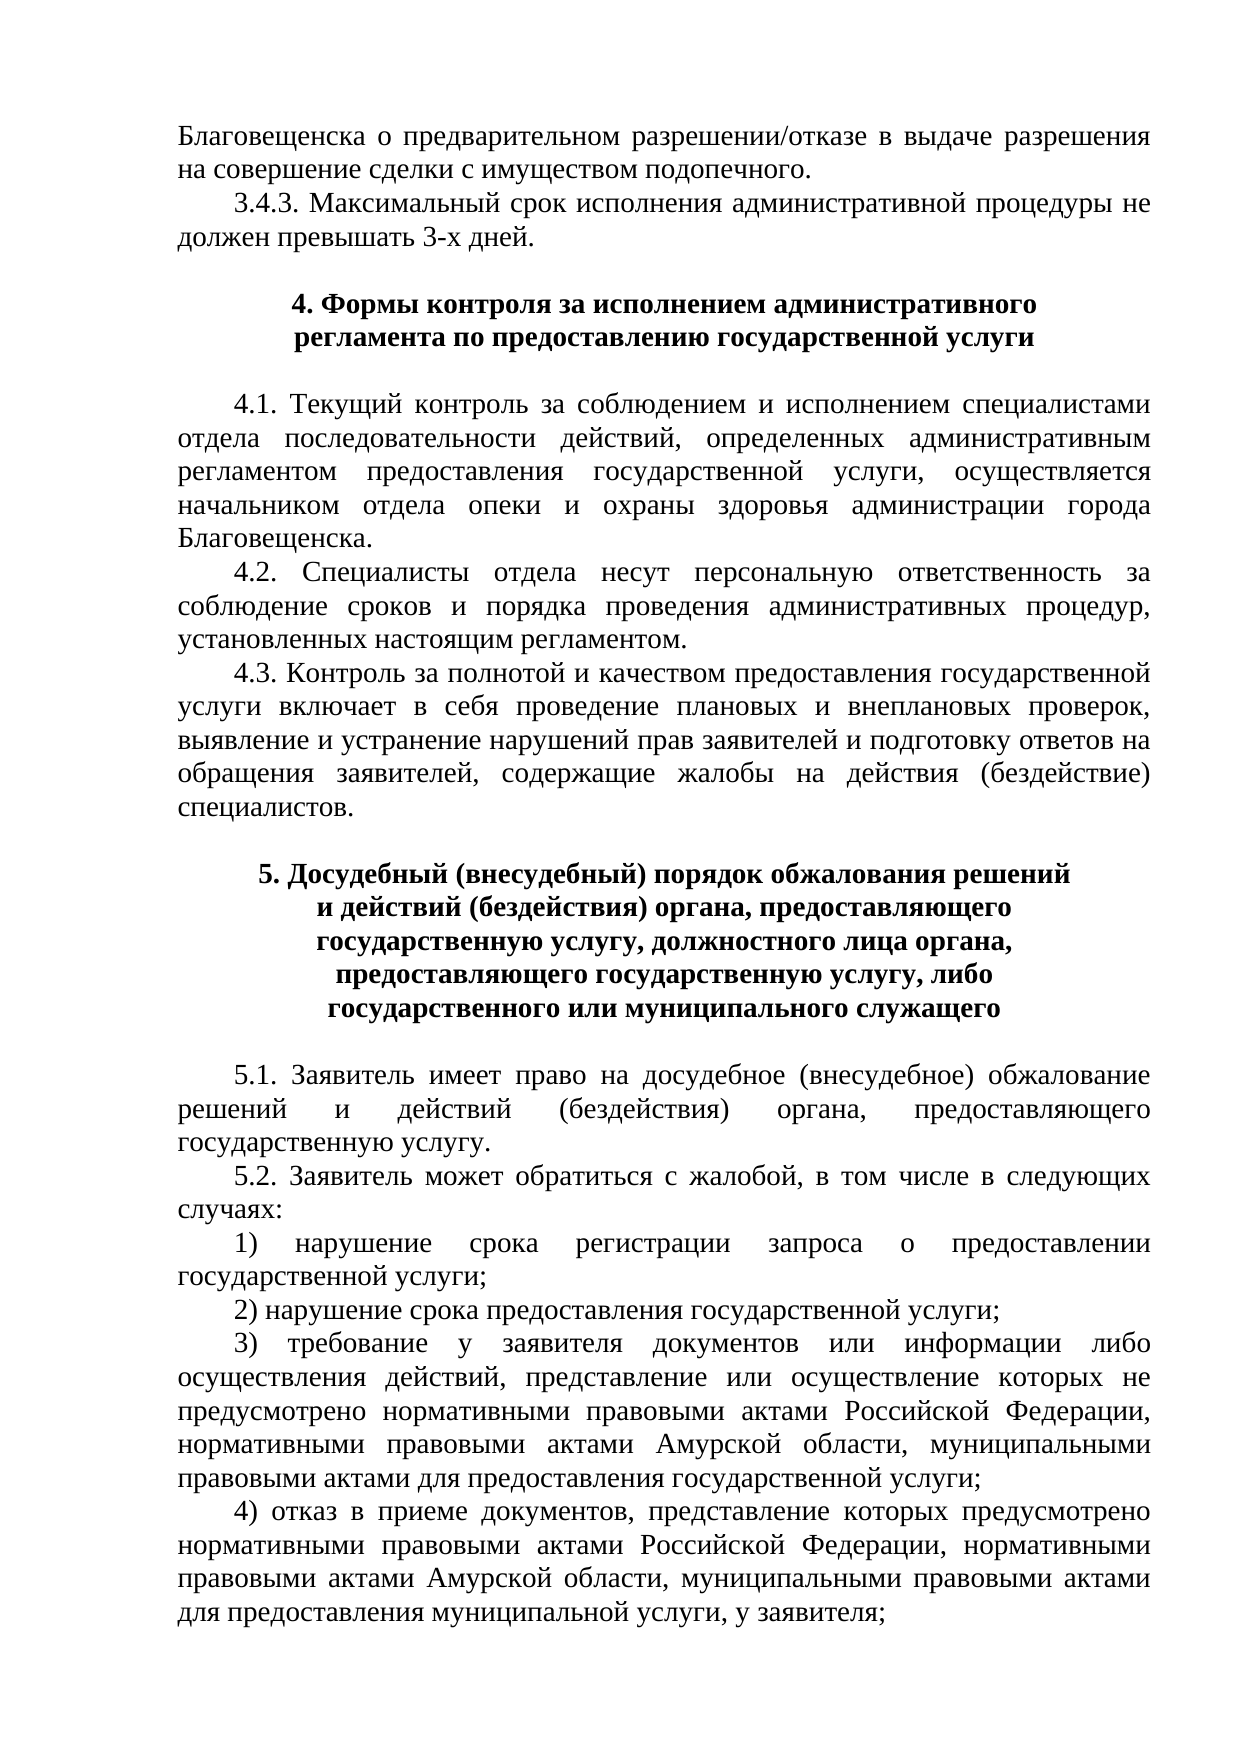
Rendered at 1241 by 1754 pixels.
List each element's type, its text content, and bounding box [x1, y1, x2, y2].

title предоставляющего государственную услугу, либо [177, 957, 1152, 990]
title 4. Формы контроля за исполнением административного [177, 286, 1152, 319]
text 4) отказ в приеме документов, представление которых предусмотрено нормативными правовыми актами Российской Федерации, нормативными правовыми актами Амурской области, муниципальными правовыми актами для предоставления муниципальной услуги, у заявителя; [177, 1493, 1152, 1627]
title и действий (бездействия) органа, предоставляющего [177, 889, 1152, 923]
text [177, 118, 1152, 185]
text 3.4.3. Максимальный срок исполнения административной процедуры не должен превышать 3-х дней. [177, 185, 1152, 252]
text 4.2. Специалисты отдела несут персональную ответственность за соблюдение сроков и порядка проведения административных процедур, установленных настоящим регламентом. [177, 554, 1152, 655]
text 4.1. Текущий контроль за соблюдением и исполнением специалистами отдела последовательности действий, определенных административным регламентом предоставления государственной услуги, осуществляется начальником отдела опеки и охраны здоровья администрации города Благовещенска. [177, 386, 1152, 554]
text 4.3. Контроль за полнотой и качеством предоставления государственной услуги включает в себя проведение плановых и внеплановых проверок, выявление и устранение нарушений прав заявителей и подготовку ответов на обращения заявителей, содержащие жалобы на действия (бездействие) специалистов. [177, 655, 1152, 822]
text 2) нарушение срока предоставления государственной услуги; [177, 1292, 1152, 1326]
text 5.2. Заявитель может обратиться с жалобой, в том числе в следующих случаях: [177, 1158, 1152, 1225]
title государственную услугу, должностного лица органа, [177, 923, 1152, 957]
text 5.1. Заявитель имеет право на досудебное (внесудебное) обжалование решений и действий (бездействия) органа, предоставляющего государственную услугу. [177, 1057, 1152, 1158]
text 3) требование у заявителя документов или информации либо осуществления действий, представление или осуществление которых не предусмотрено нормативными правовыми актами Российской Федерации, нормативными правовыми актами Амурской области, муниципальными правовыми актами для предоставления государственной услуги; [177, 1326, 1152, 1493]
title государственного или муниципального служащего [177, 990, 1152, 1024]
title 5. Досудебный (внесудебный) порядок обжалования решений [177, 856, 1152, 889]
text 1) нарушение срока регистрации запроса о предоставлении государственной услуги; [177, 1225, 1152, 1292]
title регламента по предоставлению государственной услуги [177, 319, 1152, 353]
